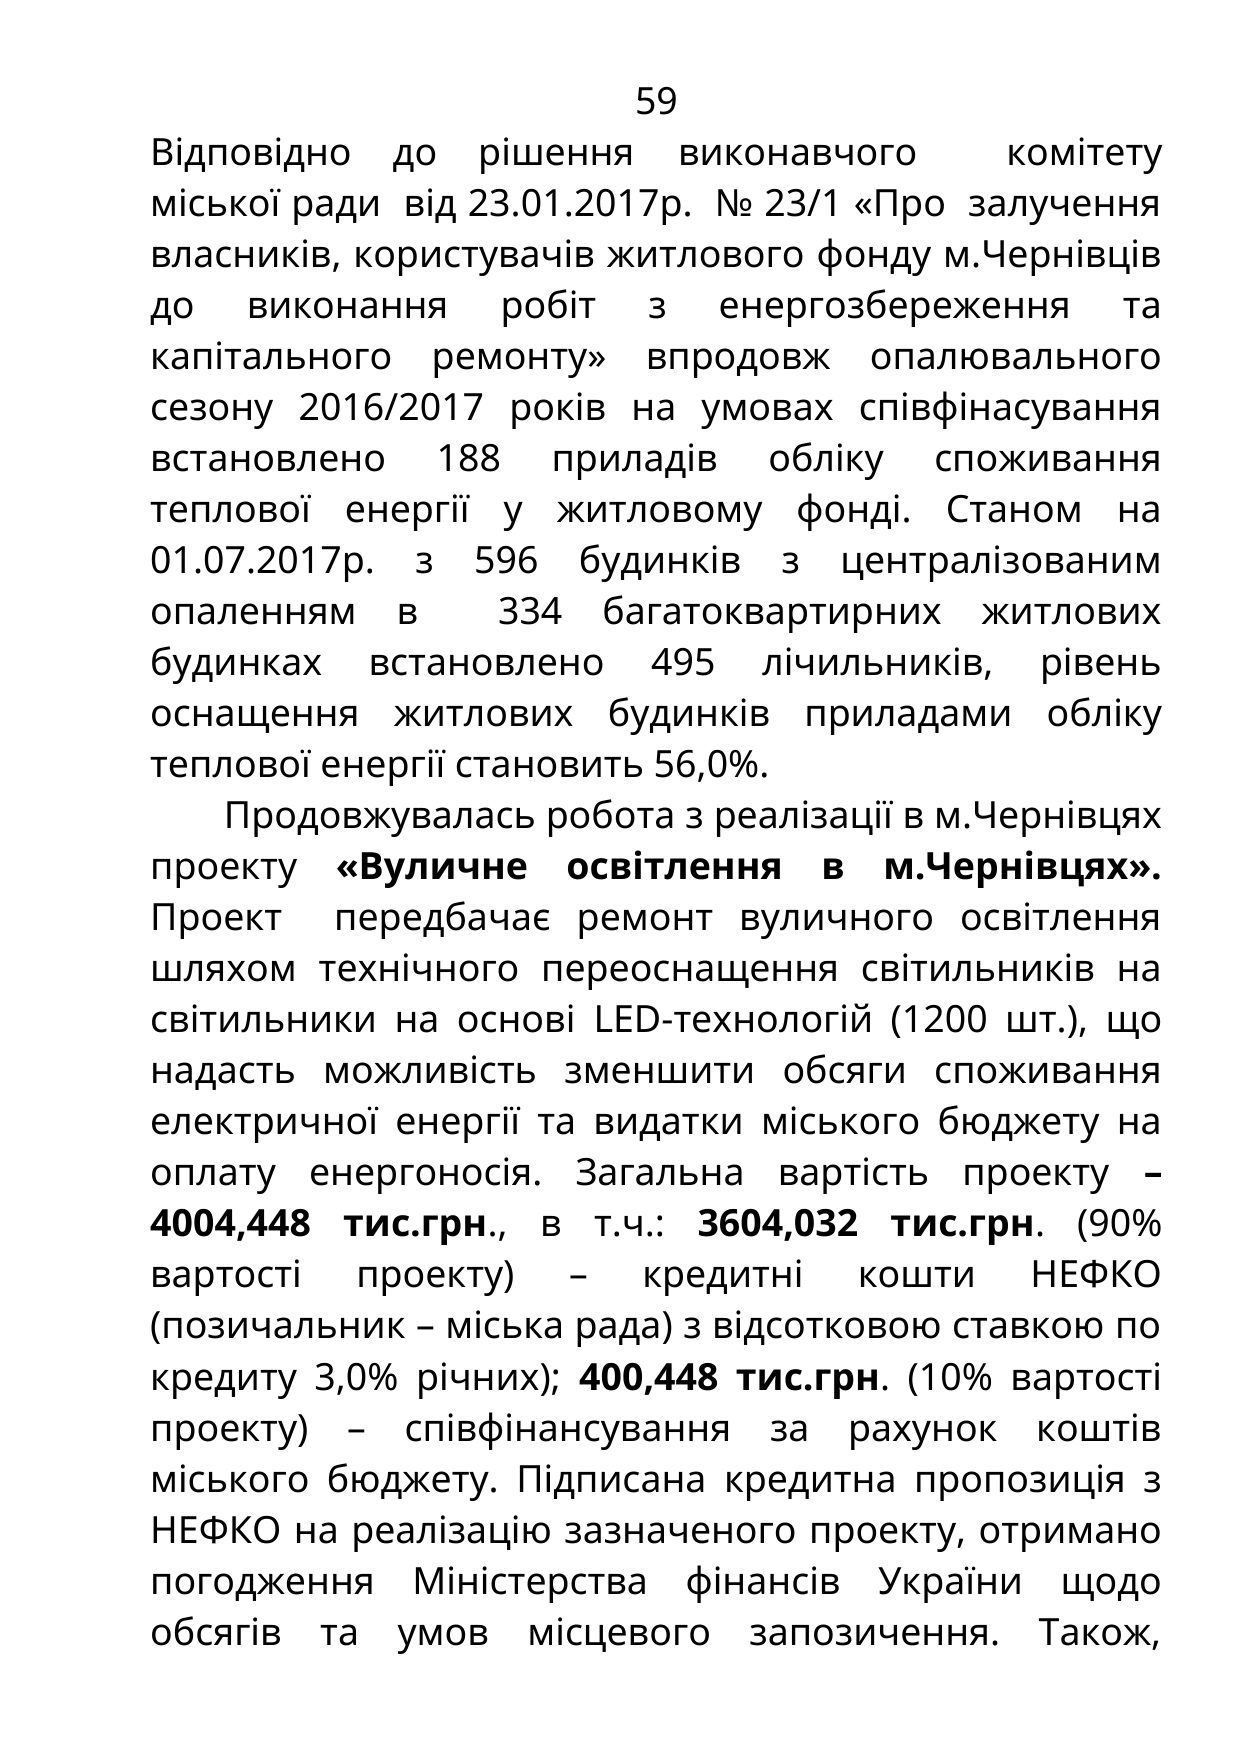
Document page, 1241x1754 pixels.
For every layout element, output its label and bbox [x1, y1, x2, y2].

text [150, 125, 1162, 788]
text [150, 788, 1162, 1656]
